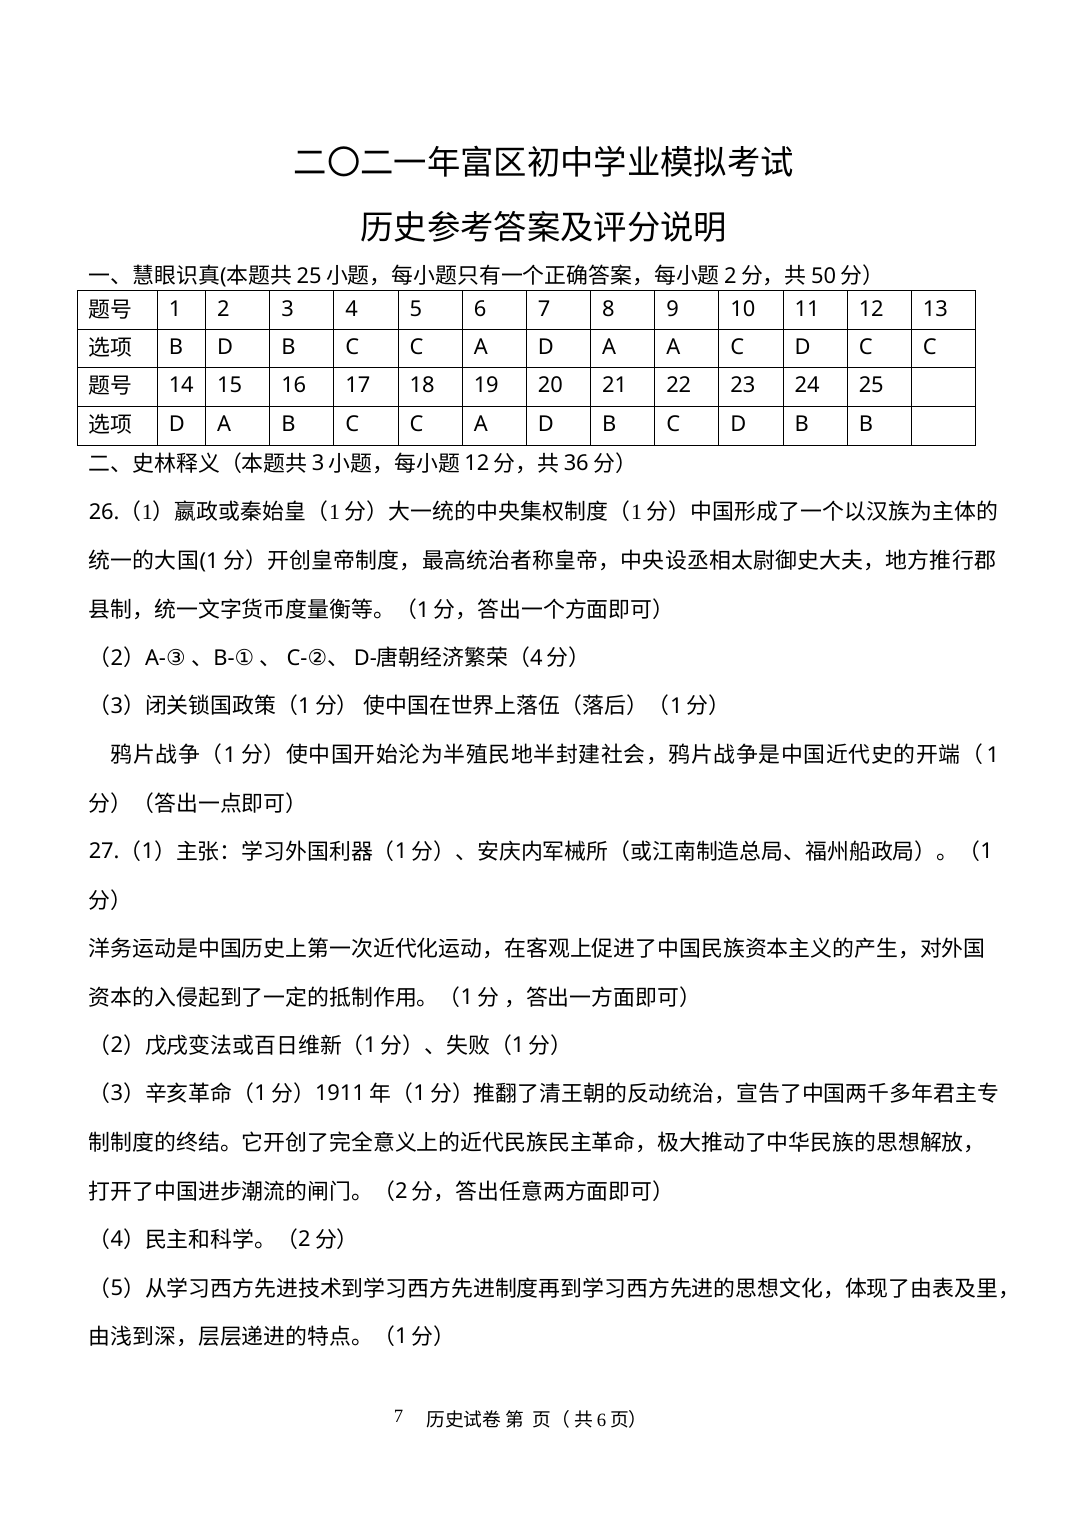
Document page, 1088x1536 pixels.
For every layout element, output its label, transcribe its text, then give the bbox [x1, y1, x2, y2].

table_header 13 [912, 291, 975, 329]
table_cell B [848, 407, 911, 444]
text （2）戊戌变法或百日维新（1分）、失败（1分） [88, 1028, 999, 1060]
table_cell 24 [784, 368, 847, 406]
table_cell 19 [463, 368, 526, 406]
text 历史参考答案及评分说明 [88, 193, 999, 258]
text 二、史林释义（本题共3小题，每小题12分，共36分） [88, 446, 999, 478]
table_cell 选项 [78, 407, 157, 444]
table_cell C [655, 407, 718, 444]
table_header 10 [719, 291, 783, 329]
table_cell B [591, 407, 654, 444]
table_header 3 [270, 291, 333, 329]
table_cell 17 [334, 368, 398, 406]
table_cell A [655, 330, 718, 367]
table_cell A [463, 330, 526, 367]
table_cell D [158, 407, 205, 444]
table_header 5 [399, 291, 462, 329]
text 鸦片战争（1分）使中国开始沦为半殖民地半封建社会，鸦片战争是中国近代史的开端（1分）（答出一点即可） [88, 736, 999, 818]
table_header 8 [591, 291, 654, 329]
table_header 6 [463, 291, 526, 329]
table_cell C [399, 330, 462, 367]
table_cell A [206, 407, 269, 444]
table_cell 题号 [78, 368, 157, 406]
table_cell B [784, 407, 847, 444]
table_cell D [719, 407, 783, 444]
table_cell C [848, 330, 911, 367]
table_cell C [334, 407, 398, 444]
table_cell 25 [848, 368, 911, 406]
table_header 12 [848, 291, 911, 329]
table_cell 15 [206, 368, 269, 406]
table_cell [912, 407, 975, 444]
table_cell 20 [527, 368, 590, 406]
table_header 7 [527, 291, 590, 329]
table_cell C [399, 407, 462, 444]
text （4）民主和科学。（2分） [88, 1222, 999, 1254]
list 慧眼识真(本题共25小题，每小题只有一个正确答案，每小题2分，共50分） [88, 258, 999, 290]
table_header 11 [784, 291, 847, 329]
table_cell C [912, 330, 975, 367]
table_cell 选项 [78, 330, 157, 367]
table_cell 22 [655, 368, 718, 406]
table_cell C [719, 330, 783, 367]
table_cell B [158, 330, 205, 367]
text 26.（1）嬴政或秦始皇（1分）大一统的中央集权制度（1分）中国形成了一个以汉族为主体的统一的大国(1分）开创皇帝制度，最高统治者称皇帝，中央设丞相太尉御史大夫，地方推行郡县制，统一文字货币度量衡等。（1分，答出一个方面即可） [88, 494, 999, 624]
table_header 9 [655, 291, 718, 329]
table_cell 23 [719, 368, 783, 406]
table_cell D [206, 330, 269, 367]
table_cell 14 [158, 368, 205, 406]
table_header 1 [158, 291, 205, 329]
text （2）A-③ 、B-① 、 C-②、 D-唐朝经济繁荣（4分） [88, 640, 999, 672]
table_cell B [270, 330, 333, 367]
text 洋务运动是中国历史上第一次近代化运动，在客观上促进了中国民族资本主义的产生，对外国资本的入侵起到了一定的抵制作用。（1分 ，答出一方面即可） [88, 931, 999, 1012]
text （3）闭关锁国政策（1分） 使中国在世界上落伍（落后）（1分） [88, 688, 999, 721]
text 二〇二一年富区初中学业模拟考试 [88, 128, 999, 193]
table_cell D [527, 407, 590, 444]
table_cell 18 [399, 368, 462, 406]
table_cell D [527, 330, 590, 367]
table_cell A [591, 330, 654, 367]
table_cell D [784, 330, 847, 367]
table_cell 16 [270, 368, 333, 406]
table_header 4 [334, 291, 398, 329]
text （5）从学习西方先进技术到学习西方先进制度再到学习西方先进的思想文化，体现了由表及里，由浅到深，层层递进的特点。（1分） [88, 1270, 999, 1351]
table_cell 21 [591, 368, 654, 406]
table_cell [912, 368, 975, 406]
table_header 2 [206, 291, 269, 329]
table_header 题号 [78, 291, 157, 329]
text （3）辛亥革命（1分）1911年（1分）推翻了清王朝的反动统治，宣告了中国两千多年君主专制制度的终结。它开创了完全意义上的近代民族民主革命，极大推动了中华民族的思想解放，打开了中国进步潮流的闸门。（2分，答出任意两方面即可） [88, 1076, 999, 1206]
table_cell A [463, 407, 526, 444]
table_cell C [334, 330, 398, 367]
text 27.（1）主张：学习外国利器（1分）、安庆内军械所（或江南制造总局、福州船政局）。（1分） [88, 833, 999, 915]
table_cell B [270, 407, 333, 444]
